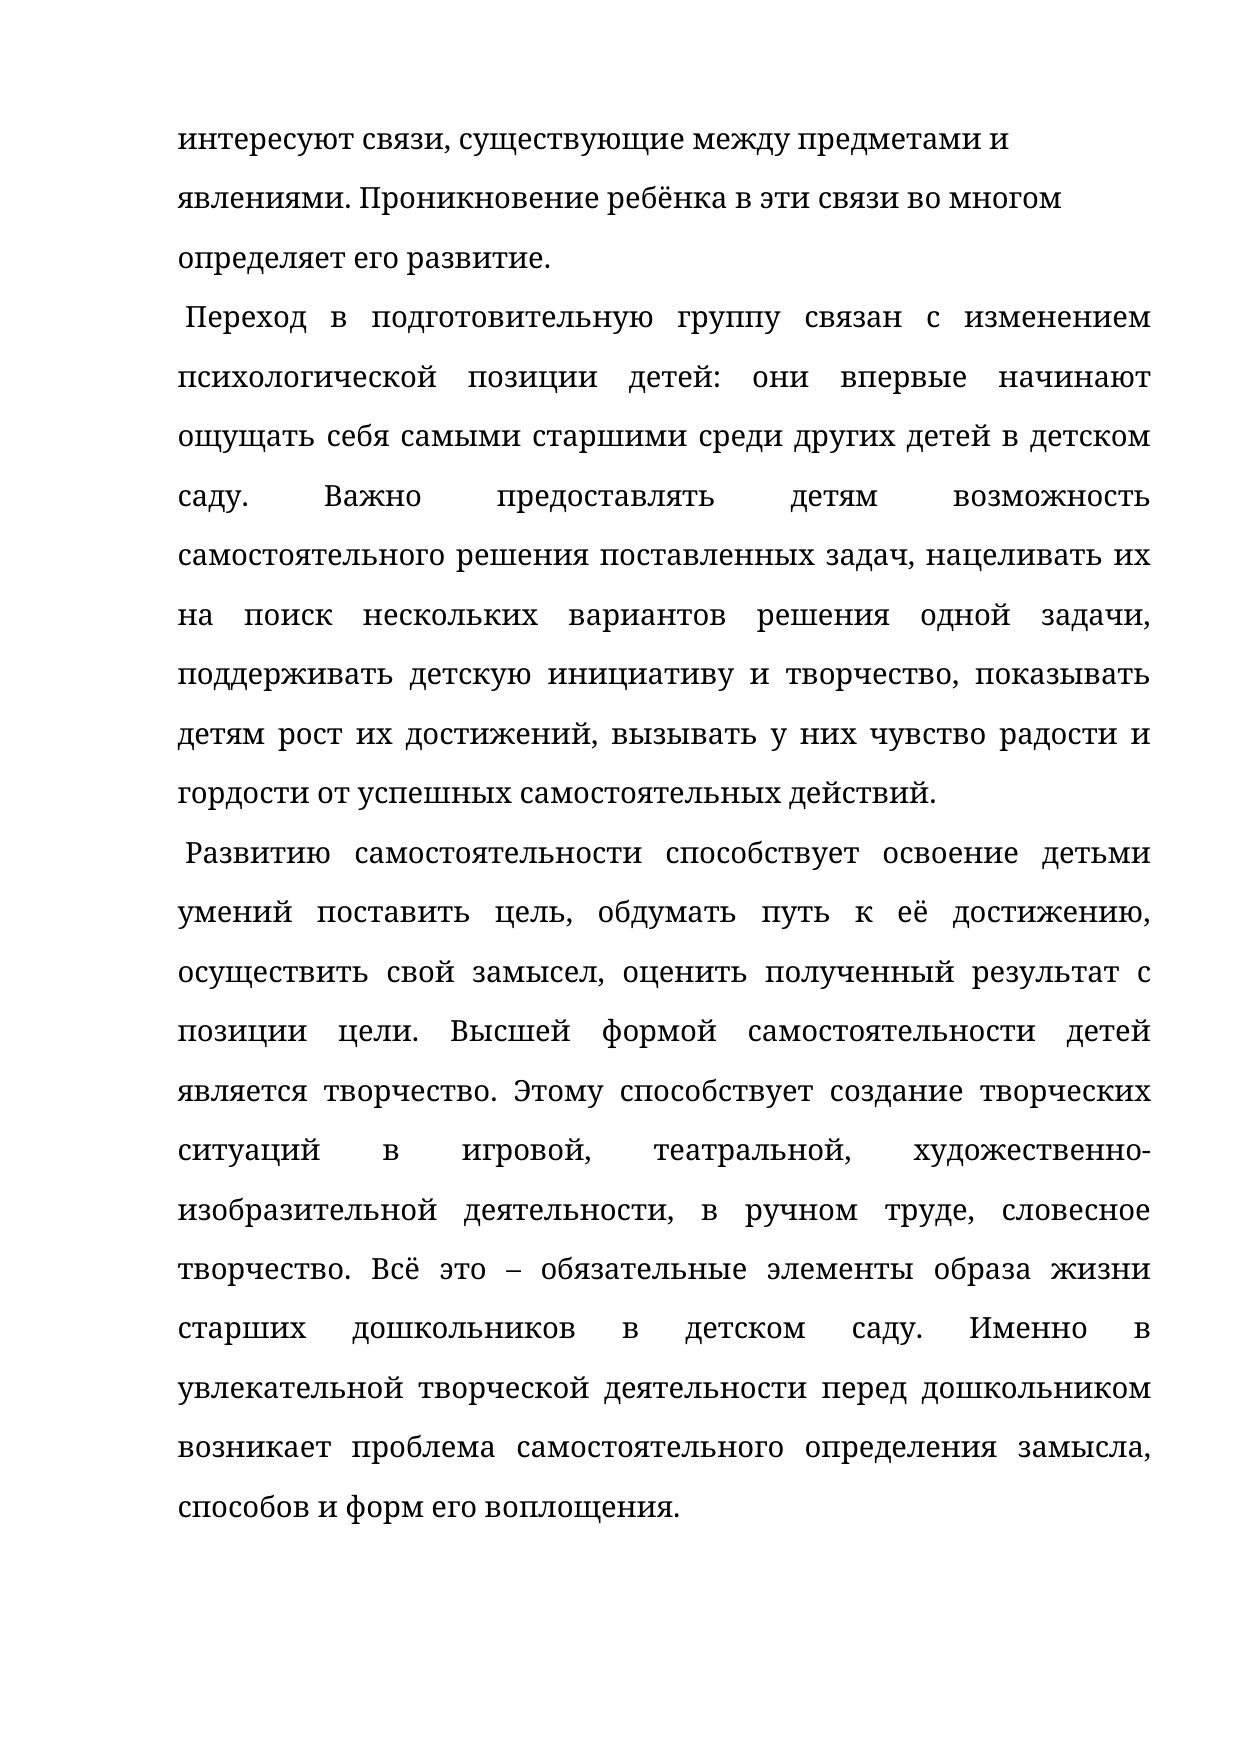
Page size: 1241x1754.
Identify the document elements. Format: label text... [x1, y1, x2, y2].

text Переход в подготовительную группу связан с изменением психологической позиции детей: они впервые начинают ощущать себя самыми старшими среди других детей в детском саду. Важно предоставлять детям возможность самостоятельного решения поставленных задач, нацеливать их на поиск нескольких вариантов решения одной задачи, поддерживать детскую инициативу и творчество, показывать детям рост их достижений, вызывать у них чувство радости и гордости от успешных самостоятельных действий. [177, 297, 1152, 812]
text Развитию самостоятельности способствует освоение детьми умений поставить цель, обдумать путь к её достижению, осуществить свой замысел, оценить полученный результат с позиции цели. Высшей формой самостоятельности детей является творчество. Этому способствует создание творческих ситуаций в игровой, театральной, художественно-изобразительной деятельности, в ручном труде, словесное творчество. Всё это – обязательные элементы образа жизни старших дошкольников в детском саду. Именно в увлекательной творческой деятельности перед дошкольником возникает проблема самостоятельного определения замысла, способов и форм его воплощения. [177, 832, 1152, 1526]
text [177, 118, 1152, 277]
